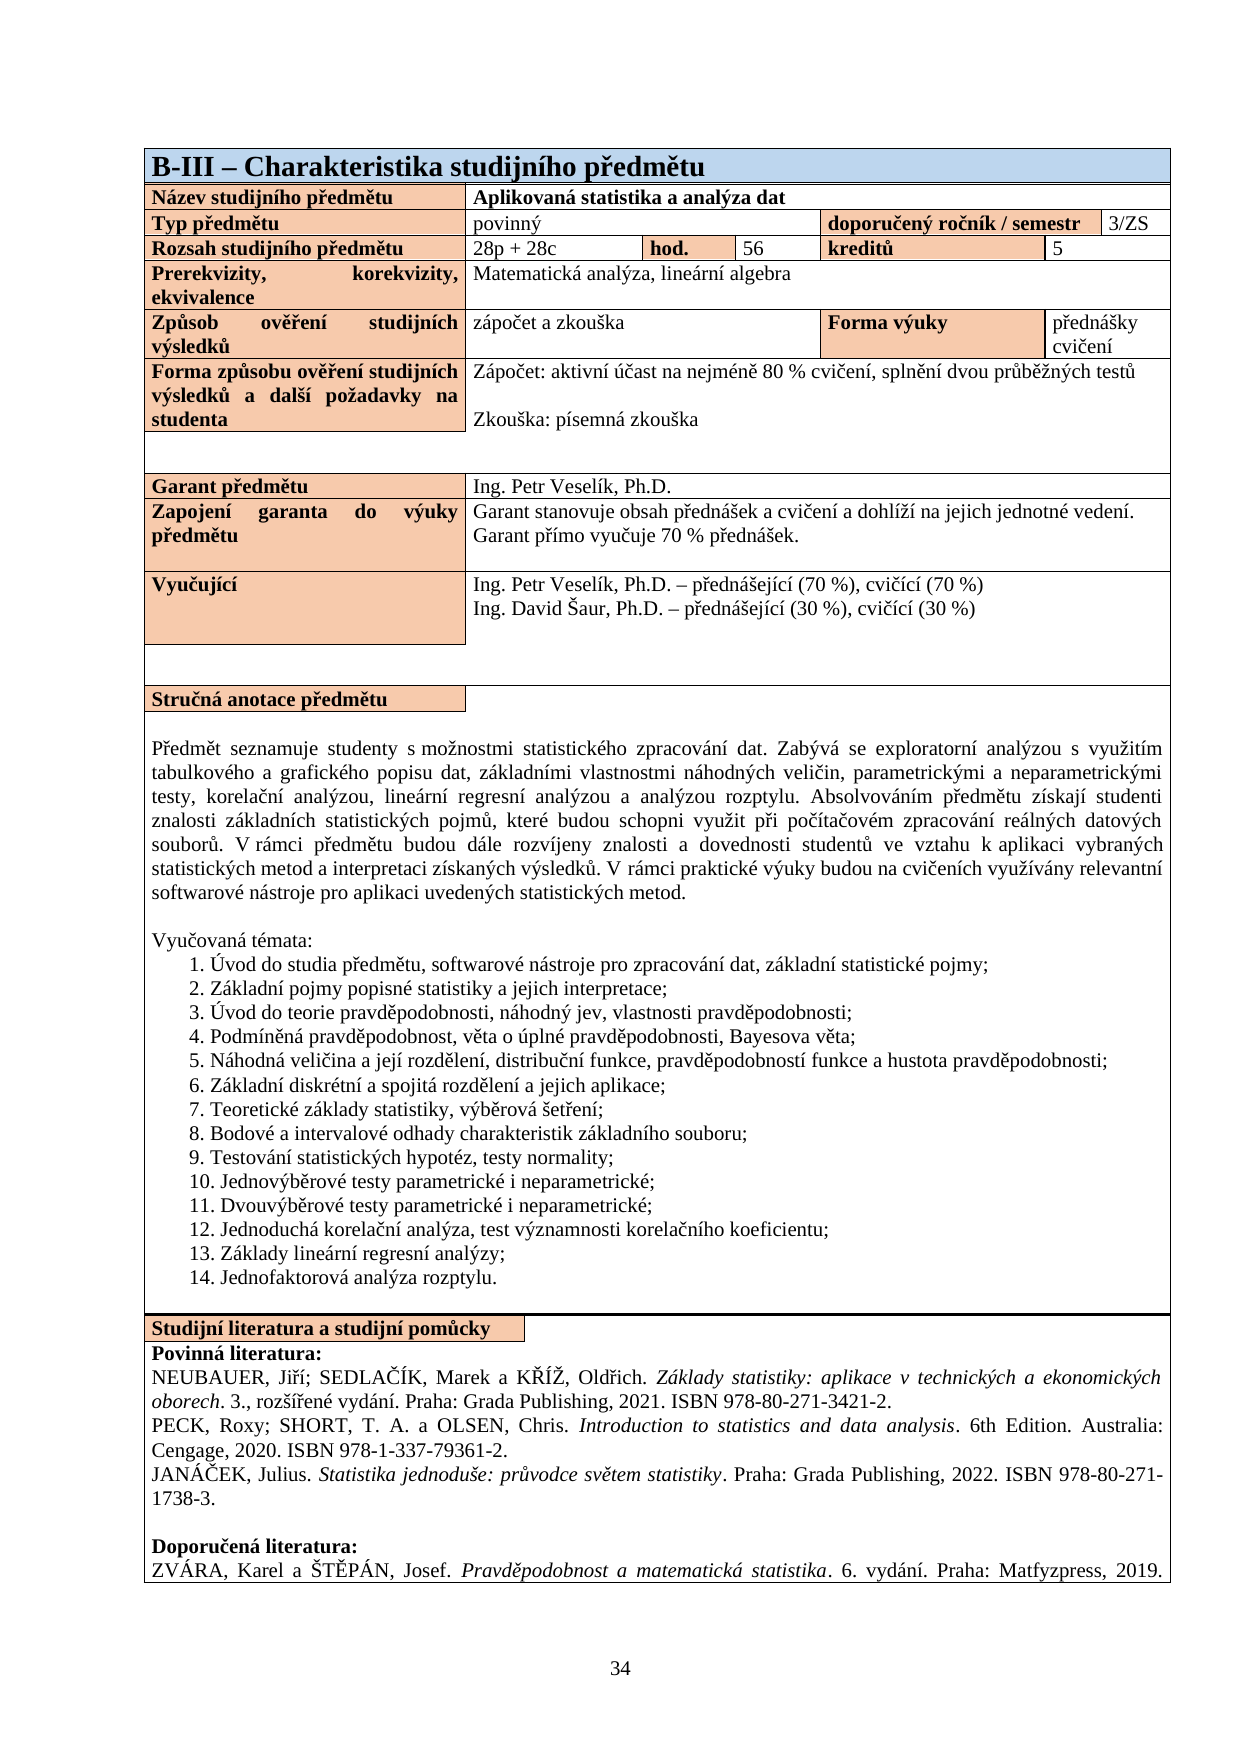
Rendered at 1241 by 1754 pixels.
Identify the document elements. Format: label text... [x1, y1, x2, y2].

table_cell [525, 1316, 1170, 1341]
table_cell Zapojení garanta do výuky předmětu [145, 499, 465, 571]
table_cell Název studijního předmětu [145, 185, 465, 209]
table_cell hod. [643, 236, 735, 259]
table_cell Ing. Petr Veselík, Ph.D. [466, 474, 1170, 498]
table_cell Vyučující [145, 572, 465, 644]
table_cell Prerekvizity, korekvizity, ekvivalence [145, 261, 465, 309]
table_cell Forma způsobu ověření studijních výsledků a další požadavky na studenta [145, 359, 465, 431]
table_cell [145, 644, 1170, 685]
table_cell kreditů [821, 236, 1044, 259]
table_cell 28p + 28c [466, 236, 642, 259]
table_cell Aplikovaná statistika a analýza dat [466, 185, 1170, 209]
table_cell Zápočet: aktivní účast na nejméně 80 % cvičení, splnění dvou průběžných testů Zkouška: písemná zkouška [466, 359, 1170, 431]
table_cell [145, 1341, 1170, 1582]
table_cell Předmět seznamuje studenty s možnostmi statistického zpracování dat. Zabývá se exploratorní analýzou s využitím tabulkového a grafického popisu dat, základními vlastnostmi náhodných veličin, parametrickými a neparametrickými testy, korelační analýzou, lineární regresní analýzou a analýzou rozptylu. Absolvováním předmětu získají studenti znalosti základních statistických pojmů, které budou schopni využit při počítačovém zpracování reálných datových souborů. V rámci předmětu budou dále rozvíjeny znalosti a dovednosti studentů ve vztahu k aplikaci vybraných statistických metod a interpretaci získaných výsledků. V rámci praktické výuky budou na cvičeních využívány relevantní softwarové nástroje pro aplikaci uvedených statistických metod. Vyučovaná témata: 1. Úvod do studia předmětu, softwarové nástroje pro zpracování dat, základní statistické pojmy; 2. Základní pojmy popisné statistiky a jejich interpretace; 3. Úvod do teorie pravděpodobnosti, náhodný jev, vlastnosti pravděpodobnosti; 4. Podmíněná pravděpodobnost, věta o úplné pravděpodobnosti, Bayesova věta; 5. Náhodná veličina a její rozdělení, distribuční funkce, pravděpodobností funkce a hustota pravděpodobnosti; 6. Základní diskrétní a spojitá rozdělení a jejich aplikace; 7. Teoretické základy statistiky, výběrová šetření; 8. Bodové a intervalové odhady charakteristik základního souboru; 9. Testování statistických hypotéz, testy normality; 10. Jednovýběrové testy parametrické i neparametrické; 11. Dvouvýběrové testy parametrické i neparametrické; 12. Jednoduchá korelační analýza, test významnosti korelačního koeficientu; 13. Základy lineární regresní analýzy; 14. Jednofaktorová analýza rozptylu. [145, 711, 1170, 1313]
table_header B-III – Charakteristika studijního předmětu [145, 149, 1170, 182]
table_cell přednášky cvičení [1046, 310, 1170, 358]
table_cell Studijní literatura a studijní pomůcky [145, 1316, 524, 1341]
table_cell [145, 431, 1170, 472]
table_cell Garant předmětu [145, 474, 465, 498]
table_cell 56 [736, 236, 820, 259]
table_cell povinný [466, 210, 820, 234]
table_cell Typ předmětu [145, 210, 465, 234]
table_cell 5 [1046, 236, 1170, 259]
table_cell Způsob ověření studijních výsledků [145, 310, 465, 358]
table_cell Matematická analýza, lineární algebra [466, 261, 1170, 309]
table_cell Garant stanovuje obsah přednášek a cvičení a dohlíží na jejich jednotné vedení. Garant přímo vyučuje 70 % přednášek. [466, 499, 1170, 571]
table_cell Stručná anotace předmětu [145, 686, 465, 711]
table_cell Rozsah studijního předmětu [145, 236, 465, 259]
table_cell Forma výuky [821, 310, 1044, 358]
table_cell zápočet a zkouška [466, 310, 820, 358]
table_cell Ing. Petr Veselík, Ph.D. – přednášející (70 %), cvičící (70 %) Ing. David Šaur, Ph.D. – přednášející (30 %), cvičící (30 %) [466, 572, 1170, 644]
table_cell 3/ZS [1102, 210, 1170, 234]
table_cell [466, 686, 1170, 711]
table_cell doporučený ročník / semestr [821, 210, 1101, 234]
